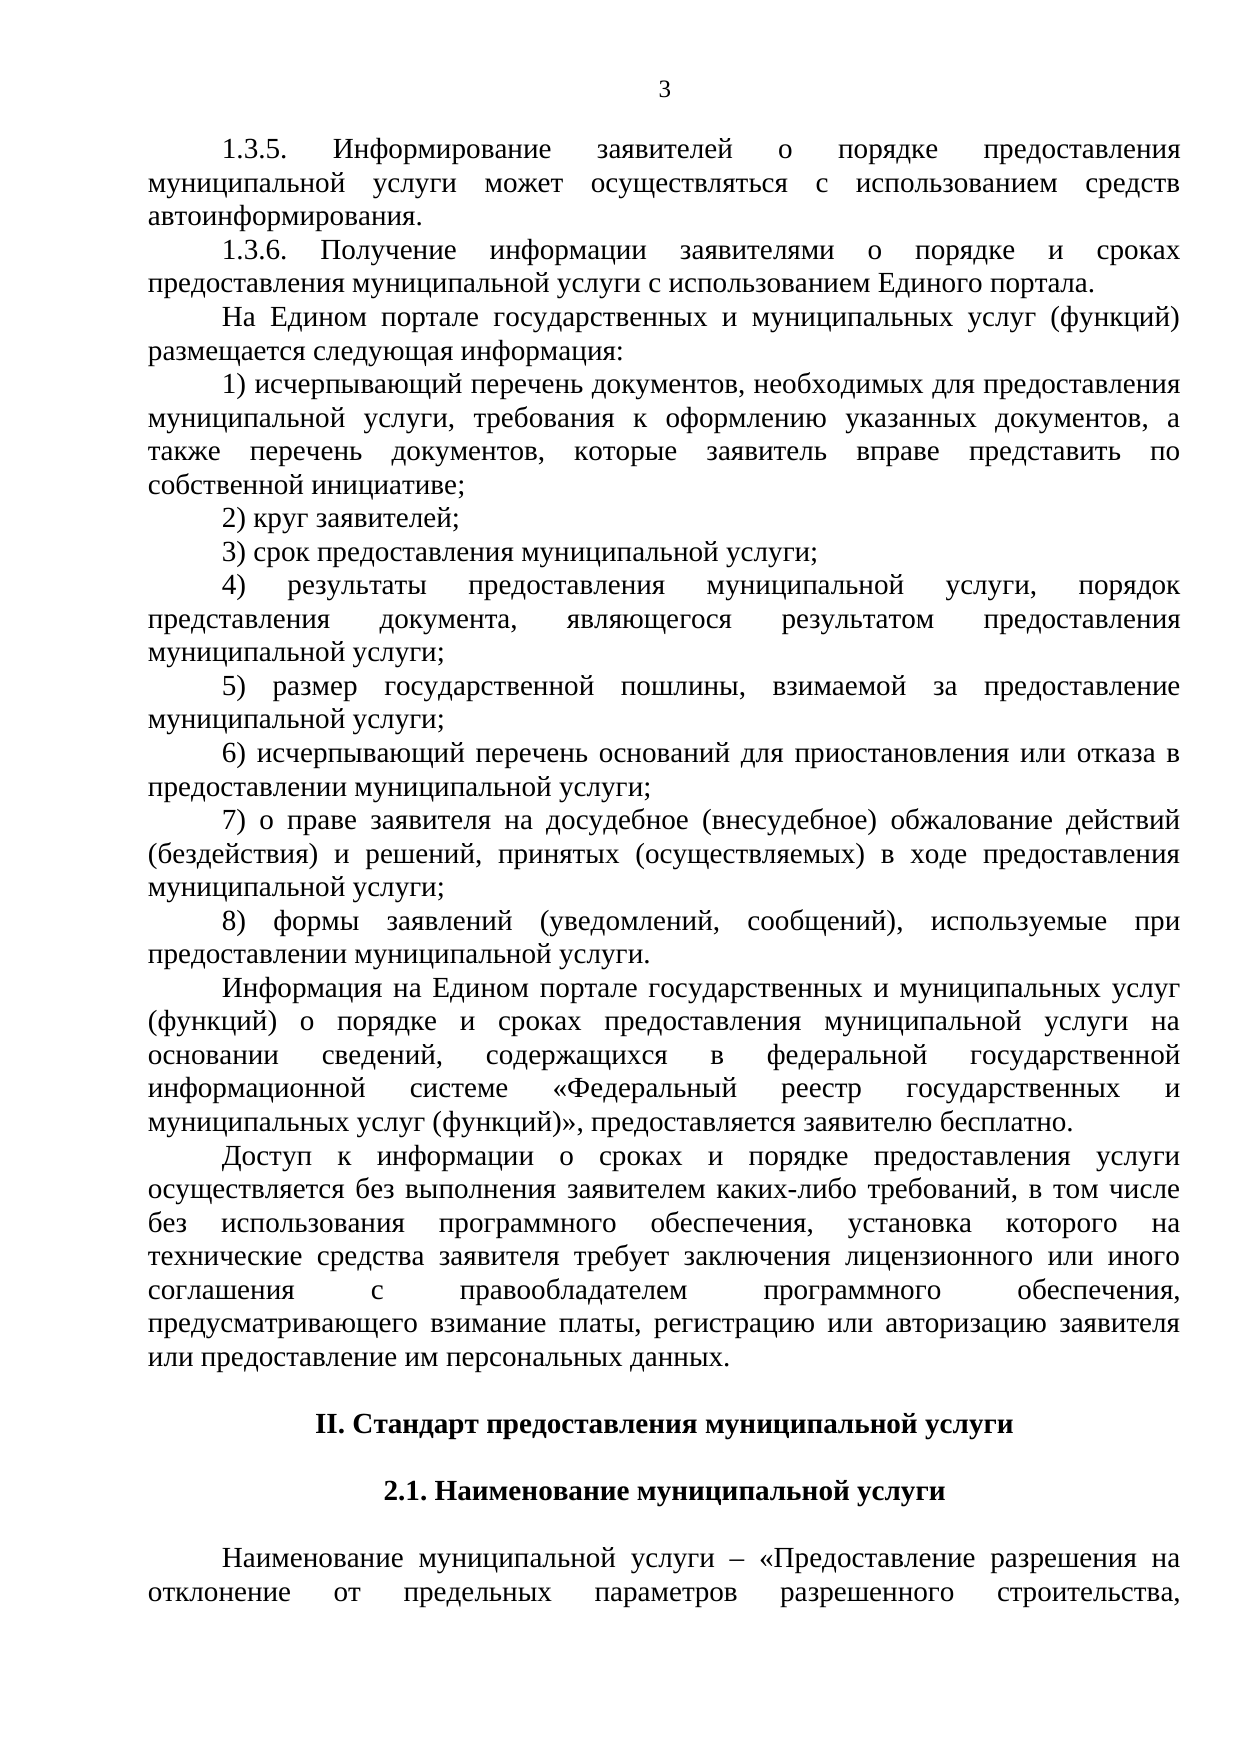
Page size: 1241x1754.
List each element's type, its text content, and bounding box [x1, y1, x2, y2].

text 7) о праве заявителя на досудебное (внесудебное) обжалование действий (бездействия) и решений, принятых (осуществляемых) в ходе предоставления муниципальной услуги; [148, 802, 1181, 903]
text 1.3.5. Информирование заявителей о порядке предоставления муниципальной услуги может осуществляться с использованием средств автоинформирования. [148, 131, 1181, 232]
text Информация на Едином портале государственных и муниципальных услуг (функций) о порядке и сроках предоставления муниципальной услуги на основании сведений, содержащихся в федеральной государственной информационной системе «Федеральный реестр государственных и муниципальных услуг (функций)», предоставляется заявителю бесплатно. [148, 970, 1181, 1138]
text 1) исчерпывающий перечень документов, необходимых для предоставления муниципальной услуги, требования к оформлению указанных документов, а также перечень документов, которые заявитель вправе представить по собственной инициативе; [148, 366, 1181, 500]
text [148, 1540, 1181, 1607]
text 5) размер государственной пошлины, взимаемой за предоставление муниципальной услуги; [148, 668, 1181, 735]
text 2) круг заявителей; [148, 500, 1181, 534]
text 2.1. Наименование муниципальной услуги [148, 1473, 1181, 1507]
text 4) результаты предоставления муниципальной услуги, порядок представления документа, являющегося результатом предоставления муниципальной услуги; [148, 567, 1181, 668]
text 3) срок предоставления муниципальной услуги; [148, 534, 1181, 567]
text 8) формы заявлений (уведомлений, сообщений), используемые при предоставлении муниципальной услуги. [148, 903, 1181, 970]
text На Едином портале государственных и муниципальных услуг (функций) размещается следующая информация: [148, 299, 1181, 366]
text Доступ к информации о сроках и порядке предоставления услуги осуществляется без выполнения заявителем каких-либо требований, в том числе без использования программного обеспечения, установка которого на технические средства заявителя требует заключения лицензионного или иного соглашения с правообладателем программного обеспечения, предусматривающего взимание платы, регистрацию или авторизацию заявителя или предоставление им персональных данных. [148, 1138, 1181, 1372]
text 1.3.6. Получение информации заявителями о порядке и сроках предоставления муниципальной услуги с использованием Единого портала. [148, 232, 1181, 299]
text 6) исчерпывающий перечень оснований для приостановления или отказа в предоставлении муниципальной услуги; [148, 735, 1181, 802]
text II. Стандарт предоставления муниципальной услуги [148, 1406, 1181, 1439]
